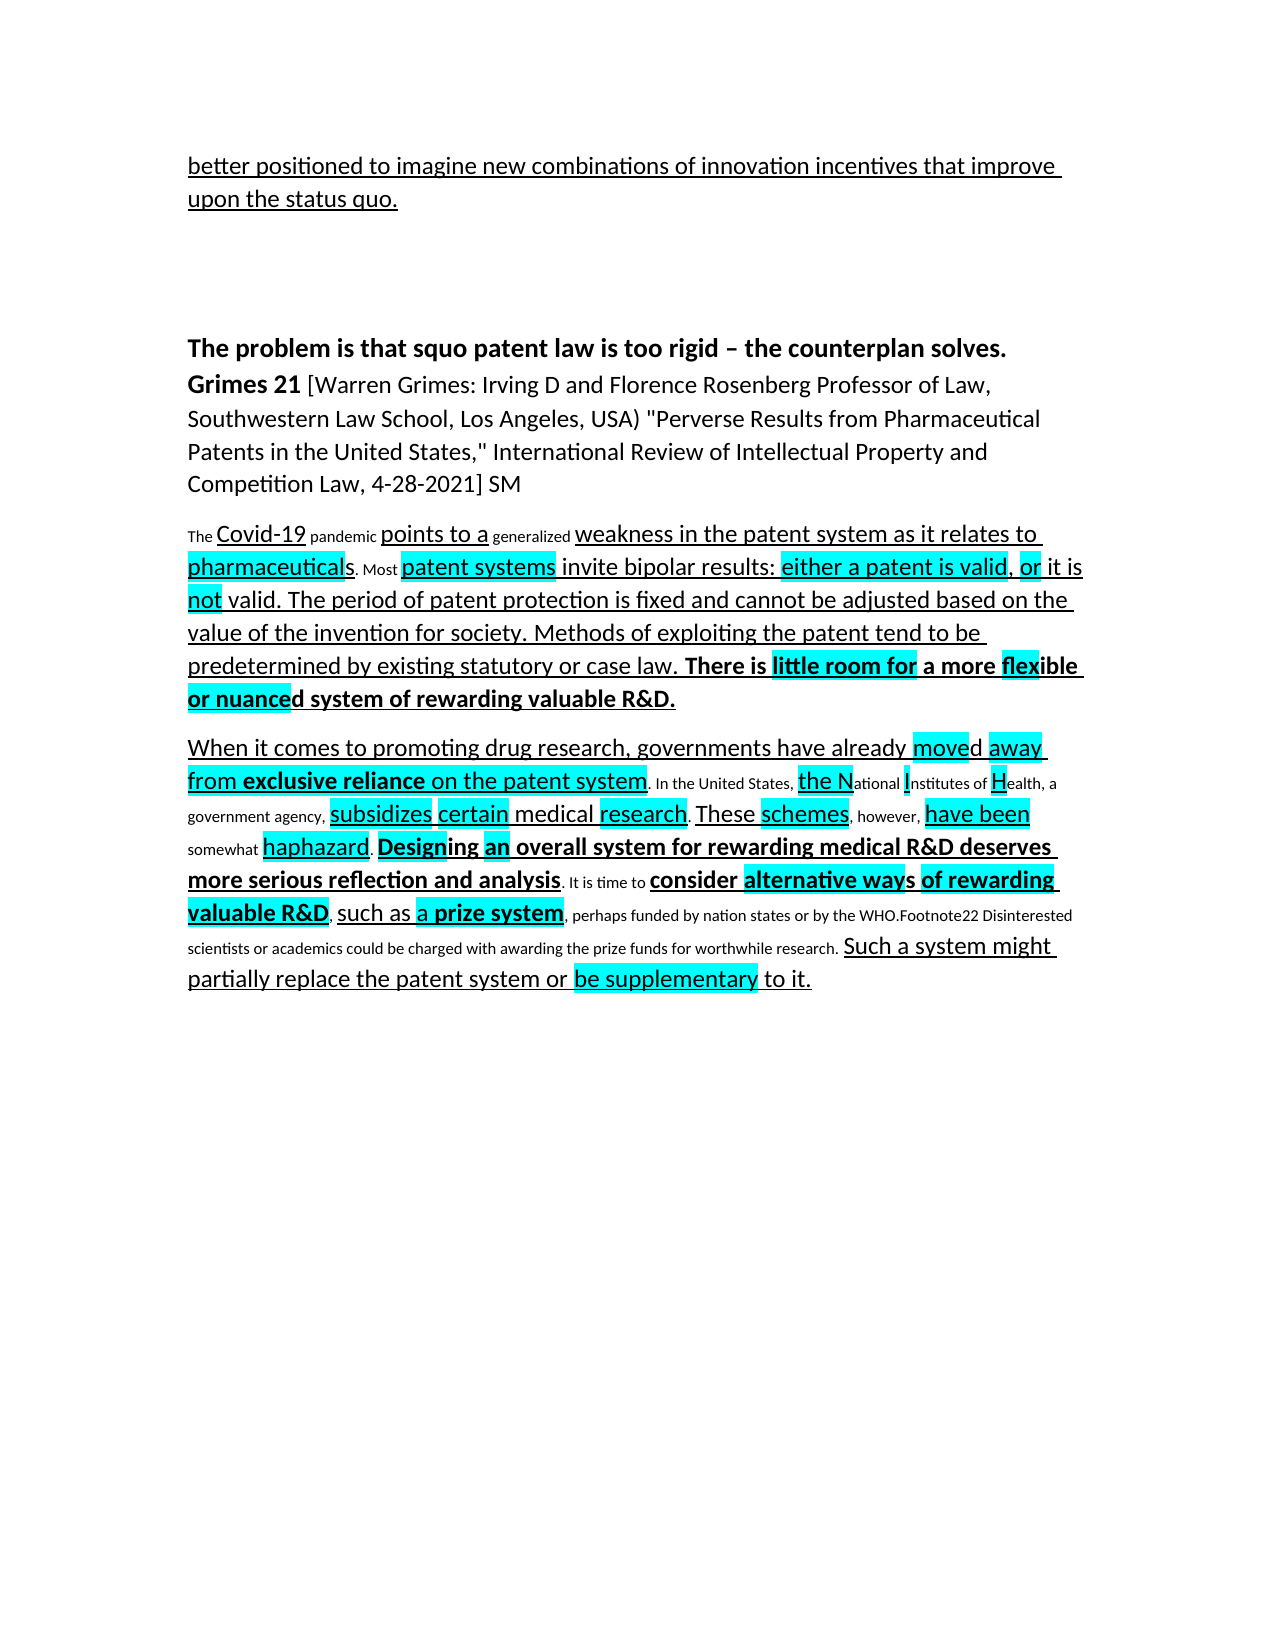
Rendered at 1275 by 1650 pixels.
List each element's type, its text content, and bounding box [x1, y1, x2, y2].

text When it comes to promoting drug research, governments have already moved away from exclusive reliance on the patent system. In the United States, the National Institutes of Health, a government agency, subsidizes certain medical research. These schemes, however, have been somewhat haphazard. Designing an overall system for rewarding medical R&D deserves more serious reflection and analysis. It is time to consider alternative ways of rewarding valuable R&D, such as a prize system, perhaps funded by nation states or by the WHO.Footnote22 Disinterested scientists or academics could be charged with awarding the prize funds for worthwhile research. Such a system might partially replace the patent system or be supplementary to it. [187, 732, 1087, 993]
subtitle The problem is that squo patent law is too rigid – the counterplan solves. [187, 332, 1087, 365]
text The Covid-19 pandemic points to a generalized weakness in the patent system as it relates to pharmaceuticals. Most patent systems invite bipolar results: either a patent is valid, or it is not valid. The period of patent protection is fixed and cannot be adjusted based on the value of the invention for society. Methods of exploiting the patent tend to be predetermined by existing statutory or case law. There is little room for a more flexible or nuanced system of rewarding valuable R&D. [187, 518, 1087, 713]
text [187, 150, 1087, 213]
text Grimes 21 [Warren Grimes: Irving D and Florence Rosenberg Professor of Law, Southwestern Law School, Los Angeles, USA) "Perverse Results from Pharmaceutical Patents in the United States," International Review of Intellectual Property and Competition Law, 4-28-2021] SM [187, 367, 1087, 499]
